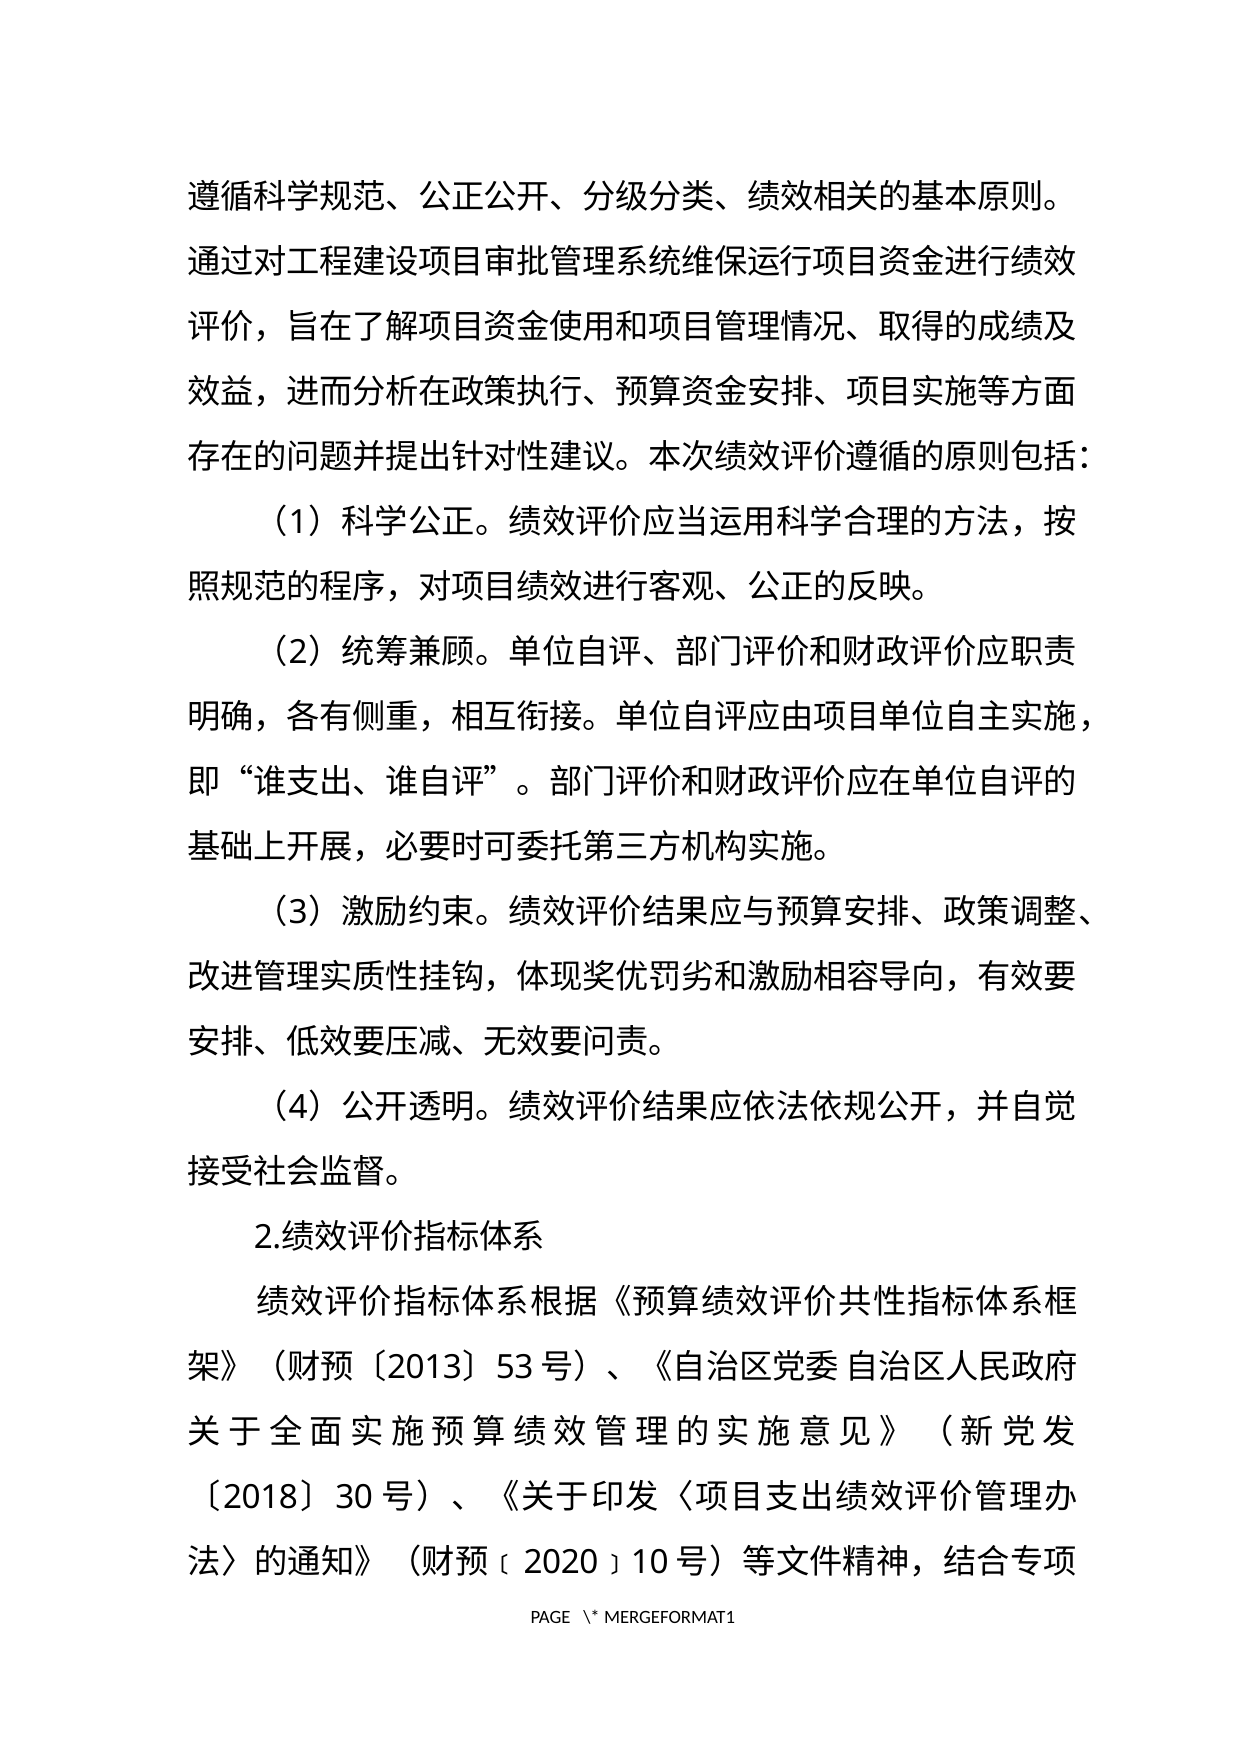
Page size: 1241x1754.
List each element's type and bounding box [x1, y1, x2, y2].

text [187, 162, 1078, 1592]
